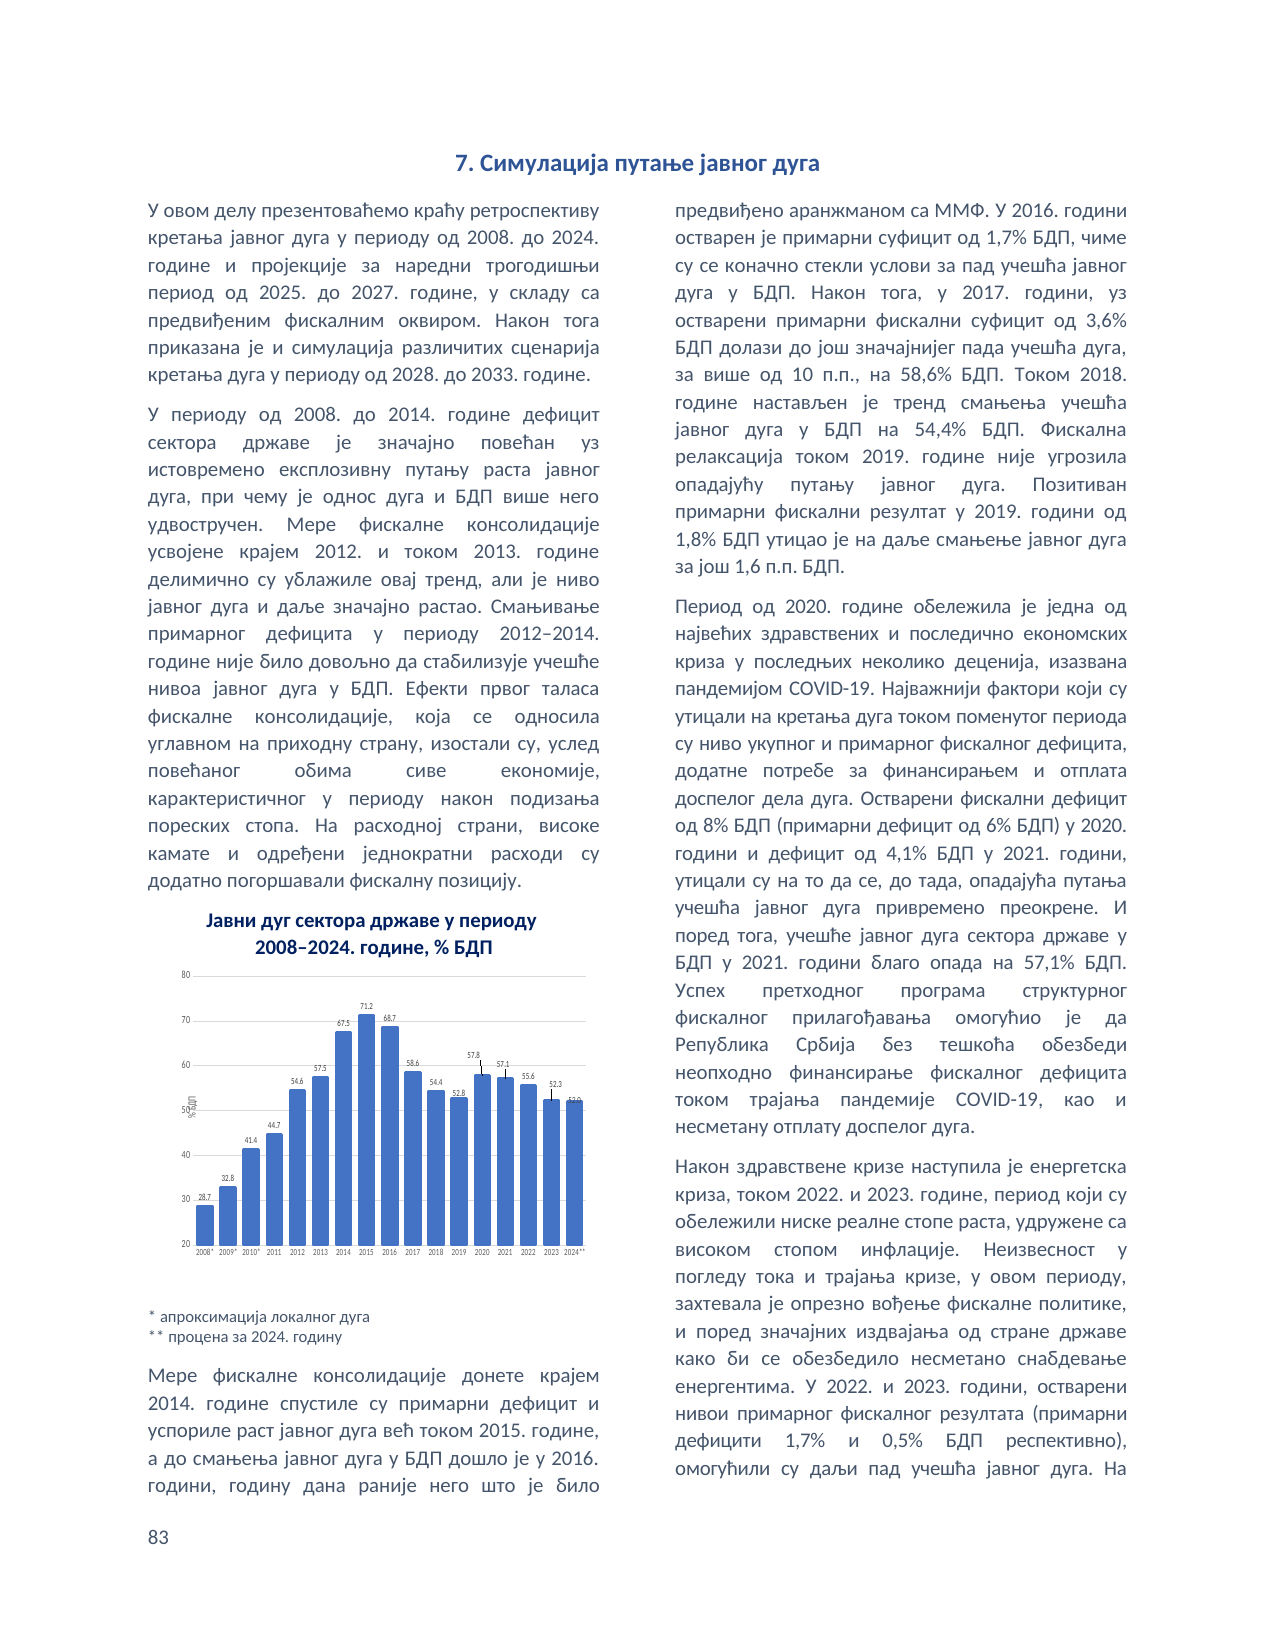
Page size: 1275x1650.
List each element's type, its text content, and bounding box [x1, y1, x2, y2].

text * апроксимација локалног дуга [148, 1306, 600, 1327]
text ** процена за 2024. годину [148, 1327, 600, 1347]
text Јавни дуг сектора државе у периоду 2008–2024. године, % БДП [148, 907, 600, 960]
text У овом делу презентоваћемо краћу ретроспективу кретања јавног дуга у периоду од 2008. до 2024. године и пројекције за наредни трогодишњи период од 2025. до 2027. године, у складу са предвиђеним фискалним оквиром. Након тога приказана је и симулација различитих сценарија кретања дуга у периоду од 2028. до 2033. године. [148, 197, 600, 387]
subtitle 7. Симулација путање јавног дуга [148, 148, 1127, 178]
text У периоду од 2008. до 2014. године дефицит сектора државе је значајно повећан уз истовремено експлозивну путању раста јавног дуга, при чему је однос дуга и БДП више него удвостручен. Мере фискалне консолидације усвојене крајем 2012. и током 2013. године делимично су ублажиле овај тренд, али је ниво јавног дуга и даље значајно растао. Смањивање примарног дефицита у периоду 2012–2014. године није било довољно да стабилизује учешће нивоа јавног дуга у БДП. Ефекти првог таласа фискалне консолидације, која се односила углавном на приходну страну, изостали су, услед повећаног обима сиве економије, карактеристичног у периоду након подизања пореских стопа. На расходној страни, високе камате и одређени једнократни расходи су додатно погоршавали фискалну позицију. [148, 401, 600, 893]
text Период од 2020. године обележила је једна од највећих здравствених и последично економских криза у последњих неколико деценија, изазвана пандемијом COVID-19. Најважнији фактори који су утицали на кретања дуга током поменутог периода су ниво укупног и примарног фискалног дефицита, додатне потребе за финансирањем и отплата доспелог дела дуга. Остварени фискални дефицит од 8% БДП (примарни дефицит од 6% БДП) у 2020. години и дефицит од 4,1% БДП у 2021. години, утицали су на то да се, до тада, опадајућа путања учешћа јавног дуга привремено преокрене. И поред тога, учешће јавног дуга сектора државе у БДП у 2021. години благо опада на 57,1% БДП. Успех претходног програма структурног фискалног прилагођавања омогућио је да Република Србија без тешкоћа обезбеди неопходно финансирање фискалног дефицита током трајања пандемије COVID-19, као и несметану отплату доспелог дуга. [675, 593, 1127, 1139]
text Мере фискалне консолидације донете крајем 2014. године спустиле су примарни дефицит и успориле раст јавног дуга већ током 2015. године, а до смањења јавног дуга у БДП дошло је у 2016. години, годину дана раније него што је било предвиђено аранжманом са ММФ. У 2016. години остварен је примарни суфицит од 1,7% БДП, чиме су се коначно стекли услови за пад учешћа јавног дуга у БДП. Након тога, у 2017. години, уз остварени примарни фискални суфицит од 3,6% БДП долази до још значајнијег пада учешћа дуга, за више од 10 п.п., на 58,6% БДП. Током 2018. године настављен је тренд смањења учешћа јавног дуга у БДП на 54,4% БДП. Фискална релаксација током 2019. године није угрозила опадајућу путању јавног дуга. Позитиван примарни фискални резултат у 2019. години од 1,8% БДП утицао је на даље смањење јавног дуга за још 1,6 п.п. БДП. [675, 197, 1127, 579]
text Мере фискалне консолидације донете крајем 2014. године спустиле су примарни дефицит и успориле раст јавног дуга већ током 2015. године, а до смањења јавног дуга у БДП дошло је у 2016. години, годину дана раније него што је било предвиђено аранжманом са ММФ. У 2016. години остварен је примарни суфицит од 1,7% БДП, чиме су се коначно стекли услови за пад учешћа јавног дуга у БДП. Након тога, у 2017. години, уз остварени примарни фискални суфицит од 3,6% БДП долази до још значајнијег пада учешћа дуга, за више од 10 п.п., на 58,6% БДП. Током 2018. године настављен је тренд смањења учешћа јавног дуга у БДП на 54,4% БДП. Фискална релаксација током 2019. године није угрозила опадајућу путању јавног дуга. Позитиван примарни фискални резултат у 2019. години од 1,8% БДП утицао је на даље смањење јавног дуга за још 1,6 п.п. БДП. [148, 1362, 600, 1497]
